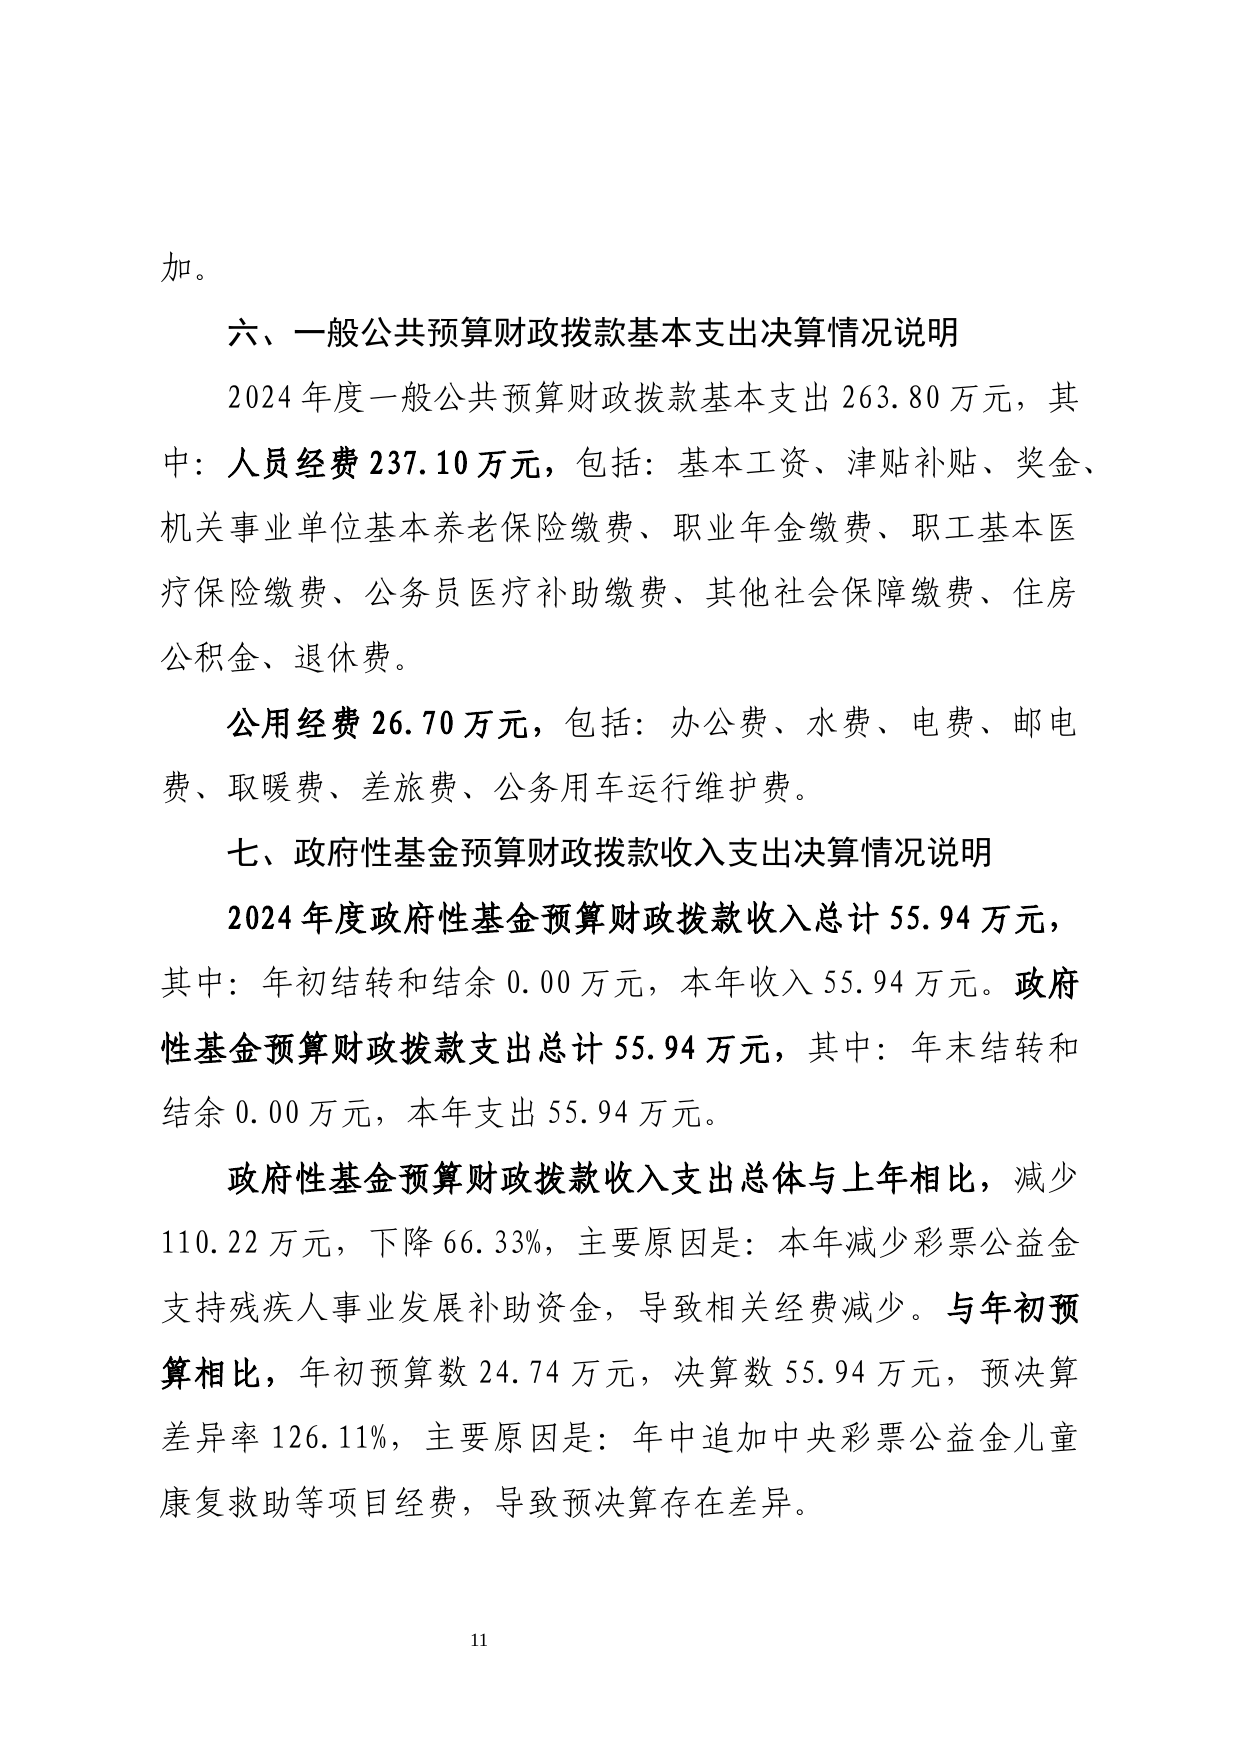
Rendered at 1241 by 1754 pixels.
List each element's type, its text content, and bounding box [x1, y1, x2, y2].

text 公用经费26.70万元，包括：办公费、水费、电费、邮电费、取暖费、差旅费、公务用车运行维护费。 [159, 688, 1081, 818]
text 七、政府性基金预算财政拨款收入支出决算情况说明 [159, 818, 1081, 883]
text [159, 233, 1081, 298]
text 政府性基金预算财政拨款收入支出总体与上年相比，减少110.22万元，下降66.33%，主要原因是：本年减少彩票公益金支持残疾人事业发展补助资金，导致相关经费减少。与年初预算相比，年初预算数24.74万元，决算数55.94万元，预决算差异率126.11%，主要原因是：年中追加中央彩票公益金儿童康复救助等项目经费，导致预决算存在差异。 [159, 1143, 1081, 1533]
text 六、一般公共预算财政拨款基本支出决算情况说明 [159, 298, 1081, 363]
text 2024年度政府性基金预算财政拨款收入总计55.94万元，其中：年初结转和结余0.00万元，本年收入55.94万元。政府性基金预算财政拨款支出总计55.94万元，其中：年末结转和结余0.00万元，本年支出55.94万元。 [159, 883, 1081, 1143]
text 2024年度一般公共预算财政拨款基本支出263.80万元，其中：人员经费237.10万元，包括：基本工资、津贴补贴、奖金、机关事业单位基本养老保险缴费、职业年金缴费、职工基本医疗保险缴费、公务员医疗补助缴费、其他社会保障缴费、住房公积金、退休费。 [159, 363, 1081, 688]
